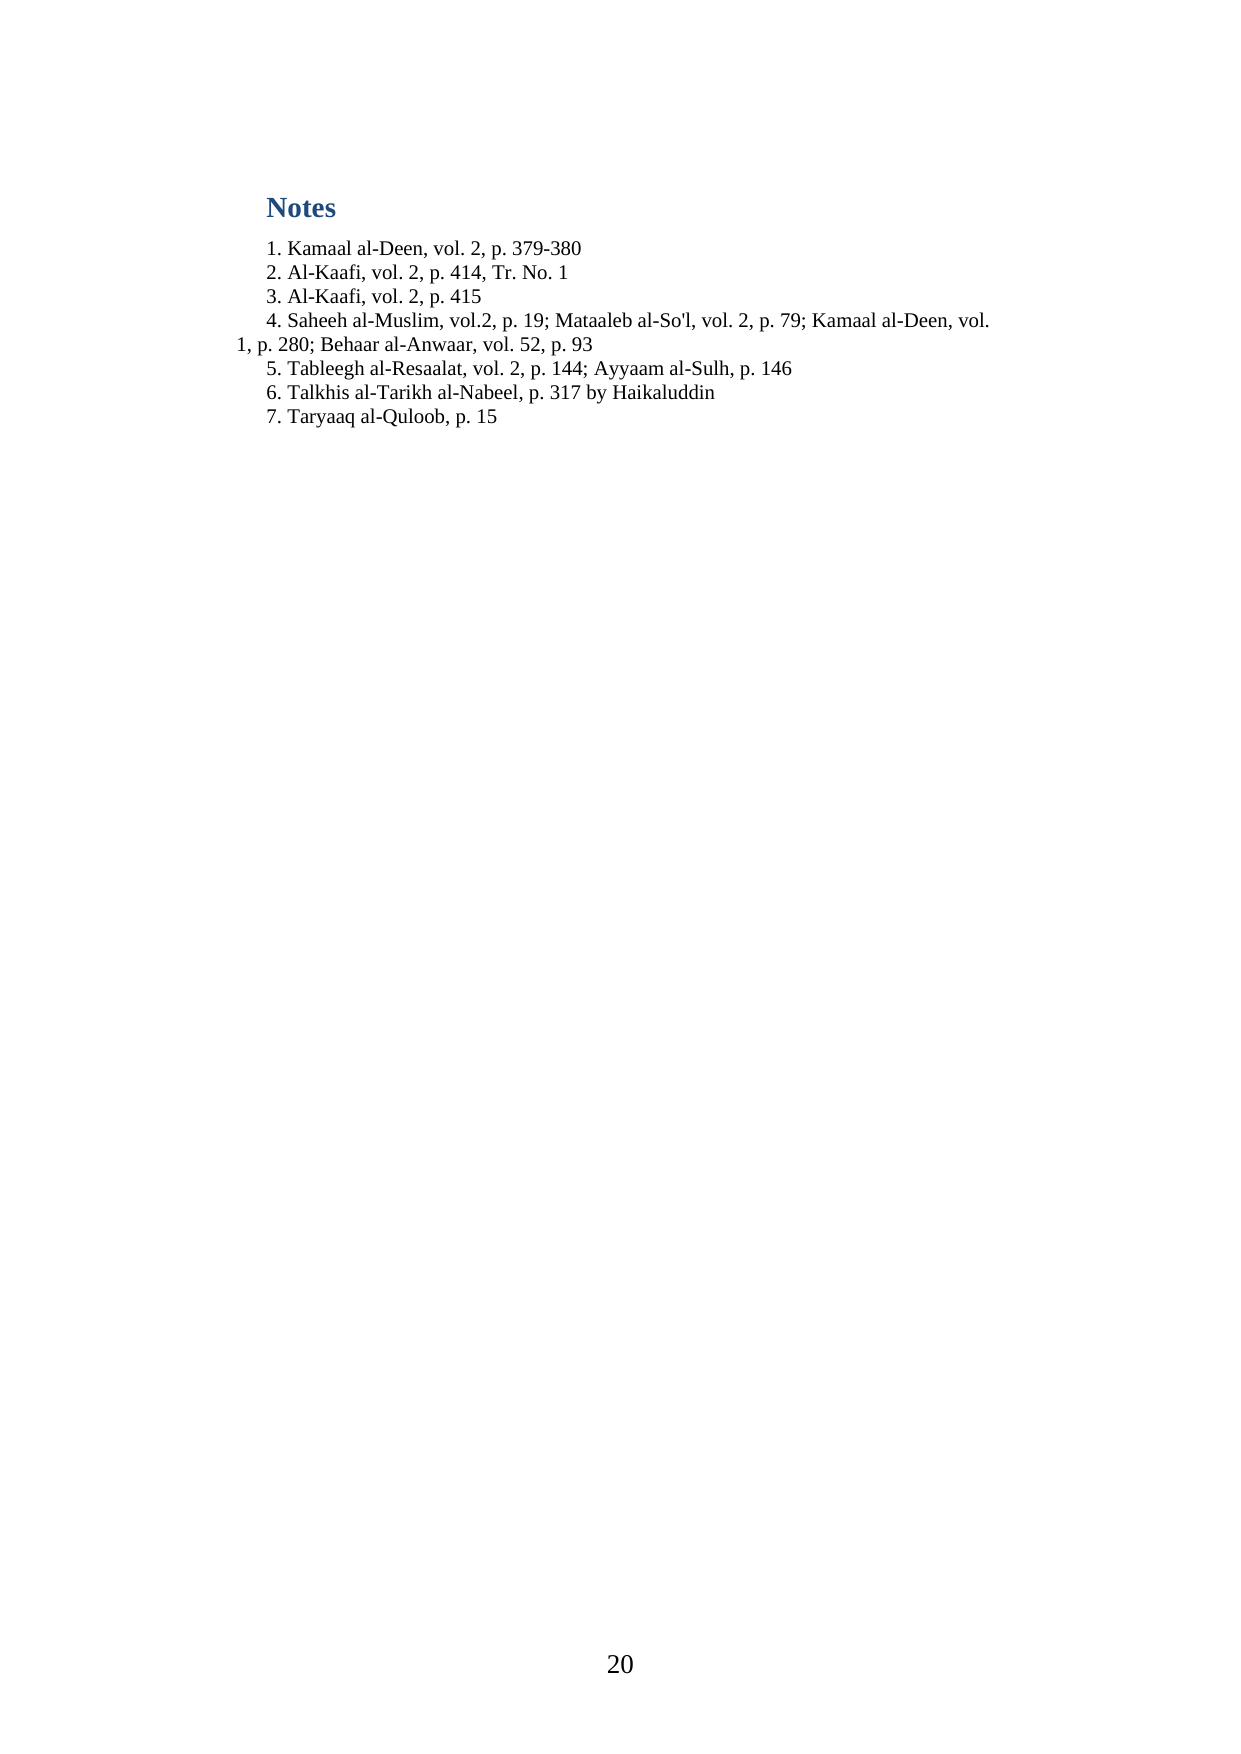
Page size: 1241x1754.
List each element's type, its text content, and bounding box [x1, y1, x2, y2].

text 5. Tableegh al-Resaalat, vol. 2, p. 144; Ayyaam al-Sulh, p. 146 [236, 356, 1004, 380]
text 3. Al-Kaafi, vol. 2, p. 415 [236, 284, 1004, 308]
text 6. Talkhis al-Tarikh al-Nabeel, p. 317 by Haikaluddin [236, 380, 1004, 404]
text 4. Saheeh al-Muslim, vol.2, p. 19; Mataaleb al-So'l, vol. 2, p. 79; Kamaal al-Deen, vol. 1, p. 280; Behaar al-Anwaar, vol. 52, p. 93 [236, 308, 1004, 356]
text 7. Taryaaq al-Quloob, p. 15 [236, 404, 1004, 428]
text 1. Kamaal al-Deen, vol. 2, p. 379-380 [236, 236, 1004, 260]
subtitle Notes [236, 190, 1004, 223]
text 2. Al-Kaafi, vol. 2, p. 414, Tr. No. 1 [236, 260, 1004, 284]
